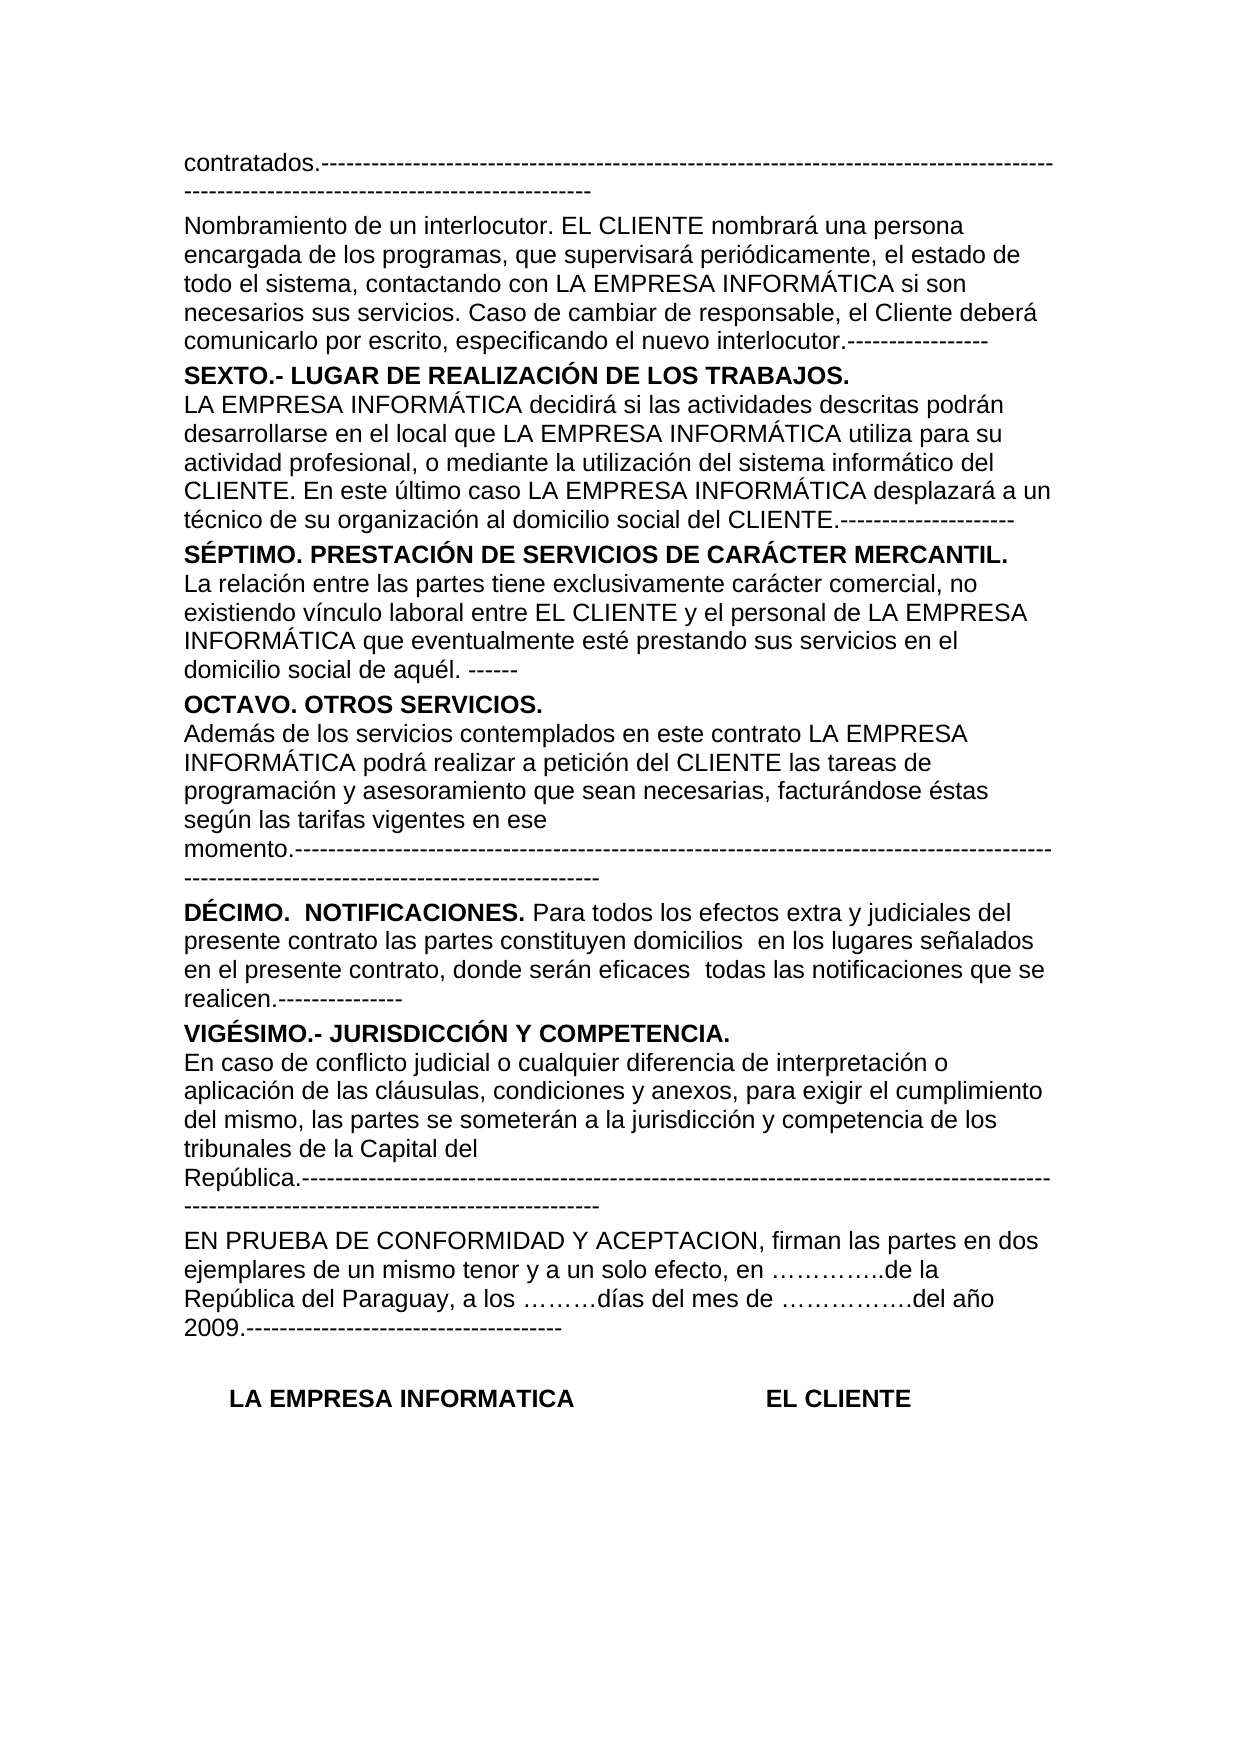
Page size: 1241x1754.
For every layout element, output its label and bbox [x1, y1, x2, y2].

table_cell [177, 148, 1063, 1414]
